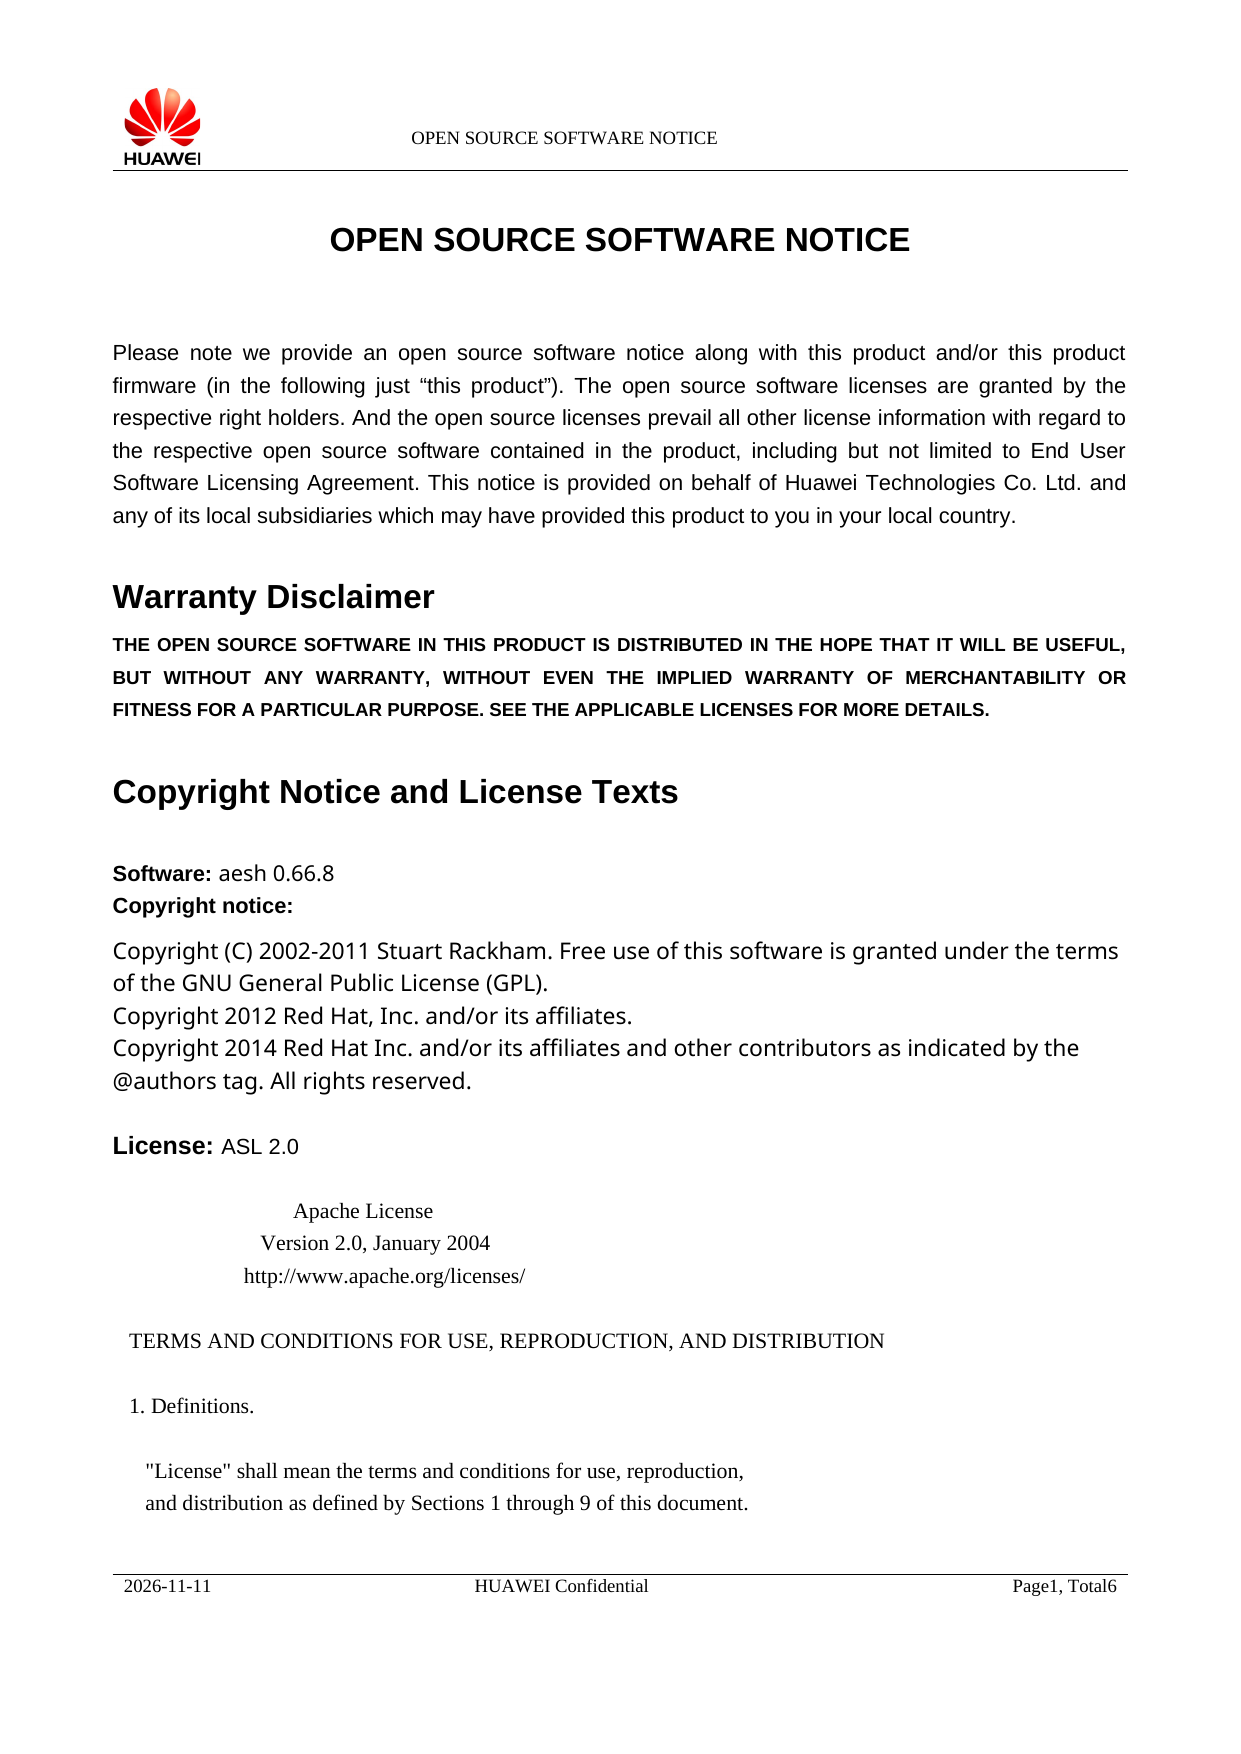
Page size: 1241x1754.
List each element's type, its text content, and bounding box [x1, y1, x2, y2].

text License: ASL 2.0 [112, 1129, 1128, 1161]
picture [124, 88, 201, 165]
text Please note we provide an open source software notice along with this product and/or this product firmware (in the following just “this product”). The open source software licenses are granted by the respective right holders. And the open source licenses prevail all other license information with regard to the respective open source software contained in the product, including but not limited to End User Software Licensing Agreement. This notice is provided on behalf of Huawei Technologies Co. Ltd. and any of its local subsidiaries which may have provided this product to you in your local country. [112, 336, 1128, 531]
text Warranty Disclaimer [112, 564, 1128, 629]
text The open source software in this product is distributed in the hope that it will be useful, but WITHOUT ANY WARRANTY, without even the implied warranty of MERCHANTABILITY or FITNESS FOR A PARTICULAR PURPOSE. See the applicable licenses for more details. [112, 629, 1128, 726]
text Copyright notice: [112, 889, 1128, 921]
text Copyright Notice and License Texts [112, 759, 1128, 824]
text Copyright (C) 2002-2011 Stuart Rackham. Free use of this software is granted under the terms of the GNU General Public License (GPL). Copyright 2012 Red Hat, Inc. and/or its affiliates. Copyright 2014 Red Hat Inc. and/or its affiliates and other contributors as indicated by the @authors tag. All rights reserved. [112, 934, 1128, 1129]
text OPEN SOURCE SOFTWARE NOTICE [112, 206, 1128, 271]
title Software: aesh 0.66.8 [112, 856, 1128, 889]
